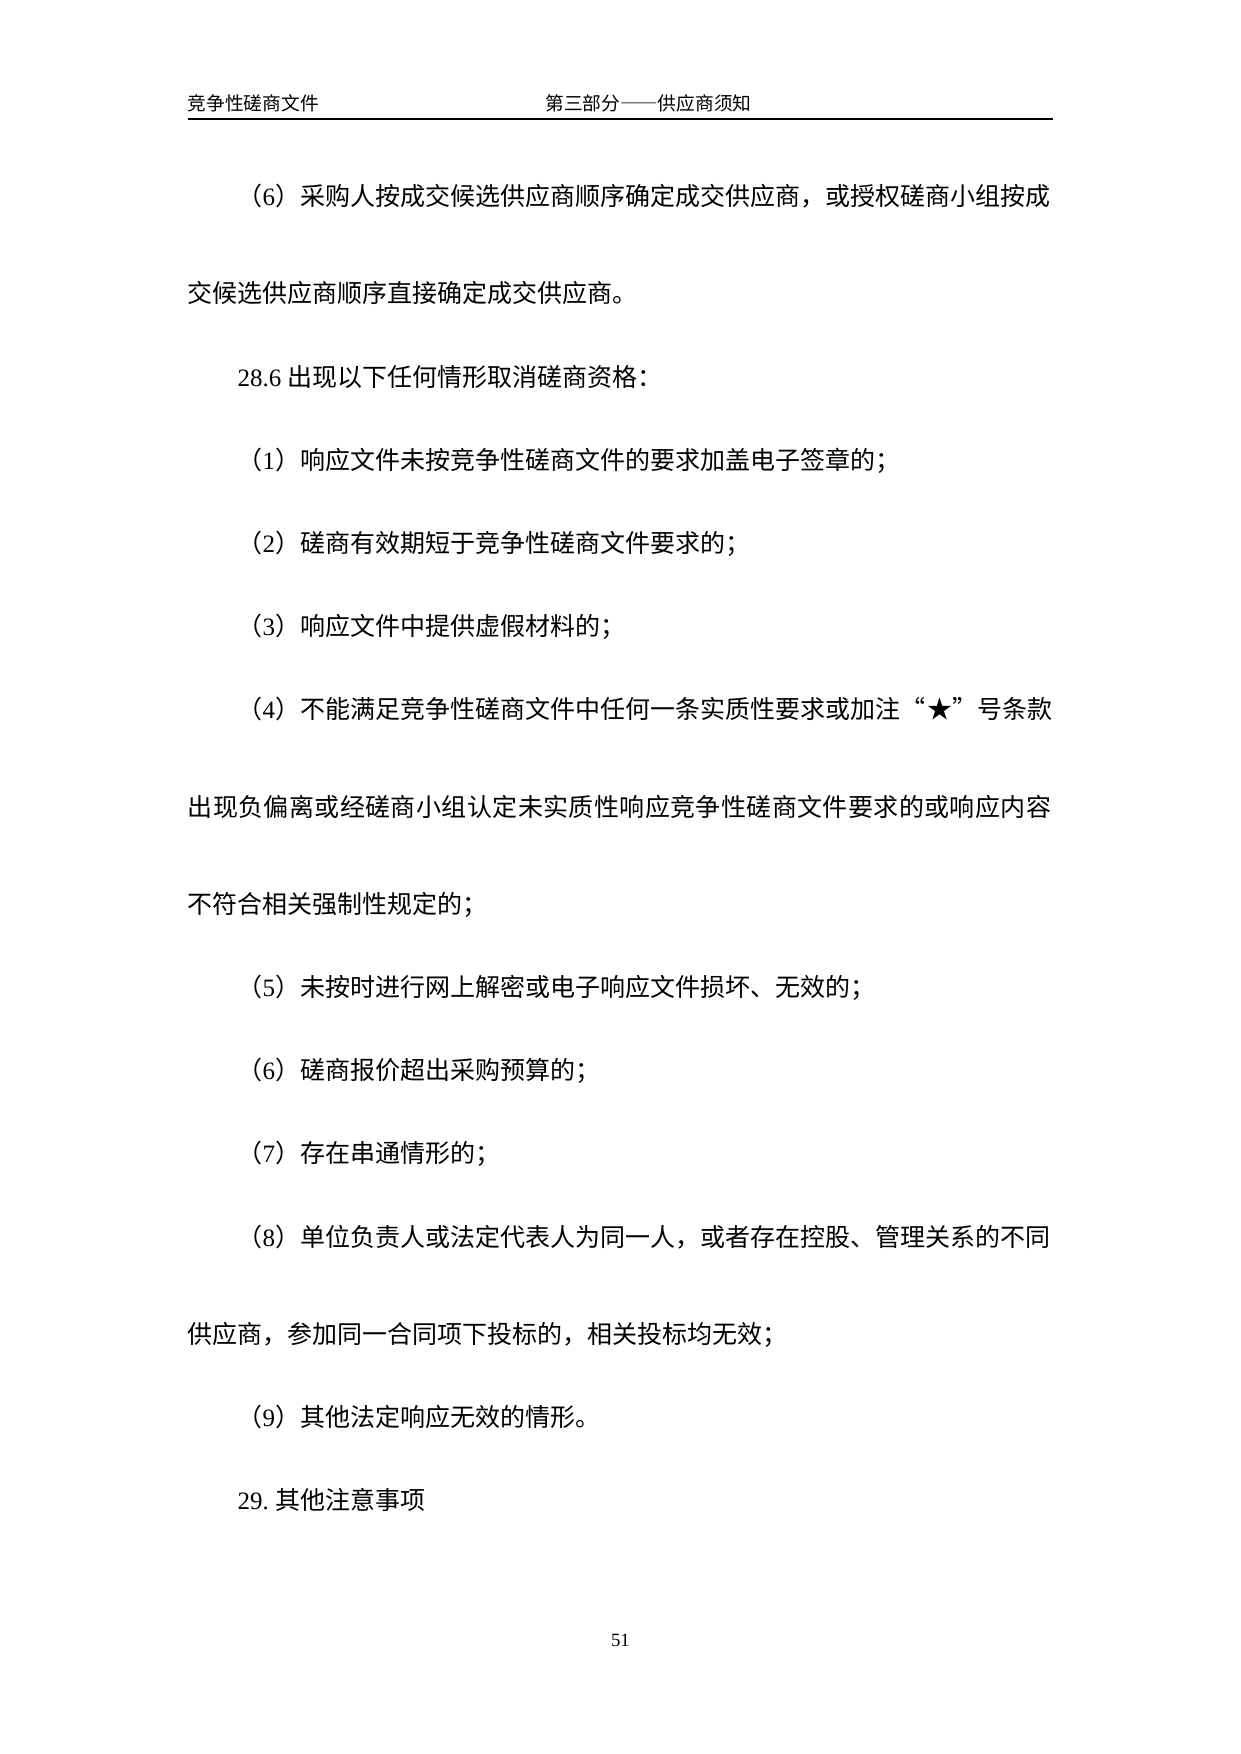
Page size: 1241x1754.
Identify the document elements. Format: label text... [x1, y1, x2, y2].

text （6）采购人按成交候选供应商顺序确定成交供应商，或授权磋商小组按成交候选供应商顺序直接确定成交供应商。 [187, 162, 1053, 324]
text （7）存在串通情形的； [187, 1119, 1053, 1184]
text （4）不能满足竞争性磋商文件中任何一条实质性要求或加注“★”号条款出现负偏离或经磋商小组认定未实质性响应竞争性磋商文件要求的或响应内容不符合相关强制性规定的； [187, 675, 1053, 935]
text 28.6 出现以下任何情形取消磋商资格： [187, 343, 1053, 408]
text （3）响应文件中提供虚假材料的； [187, 592, 1053, 657]
text （8）单位负责人或法定代表人为同一人，或者存在控股、管理关系的不同供应商，参加同一合同项下投标的，相关投标均无效； [187, 1203, 1053, 1365]
text （1）响应文件未按竞争性磋商文件的要求加盖电子签章的； [187, 426, 1053, 491]
text 29. 其他注意事项 [187, 1466, 1053, 1531]
text （2）磋商有效期短于竞争性磋商文件要求的； [187, 509, 1053, 574]
text （6）磋商报价超出采购预算的； [187, 1036, 1053, 1101]
text （5）未按时进行网上解密或电子响应文件损坏、无效的； [187, 953, 1053, 1018]
text （9）其他法定响应无效的情形。 [237, 1383, 1053, 1448]
